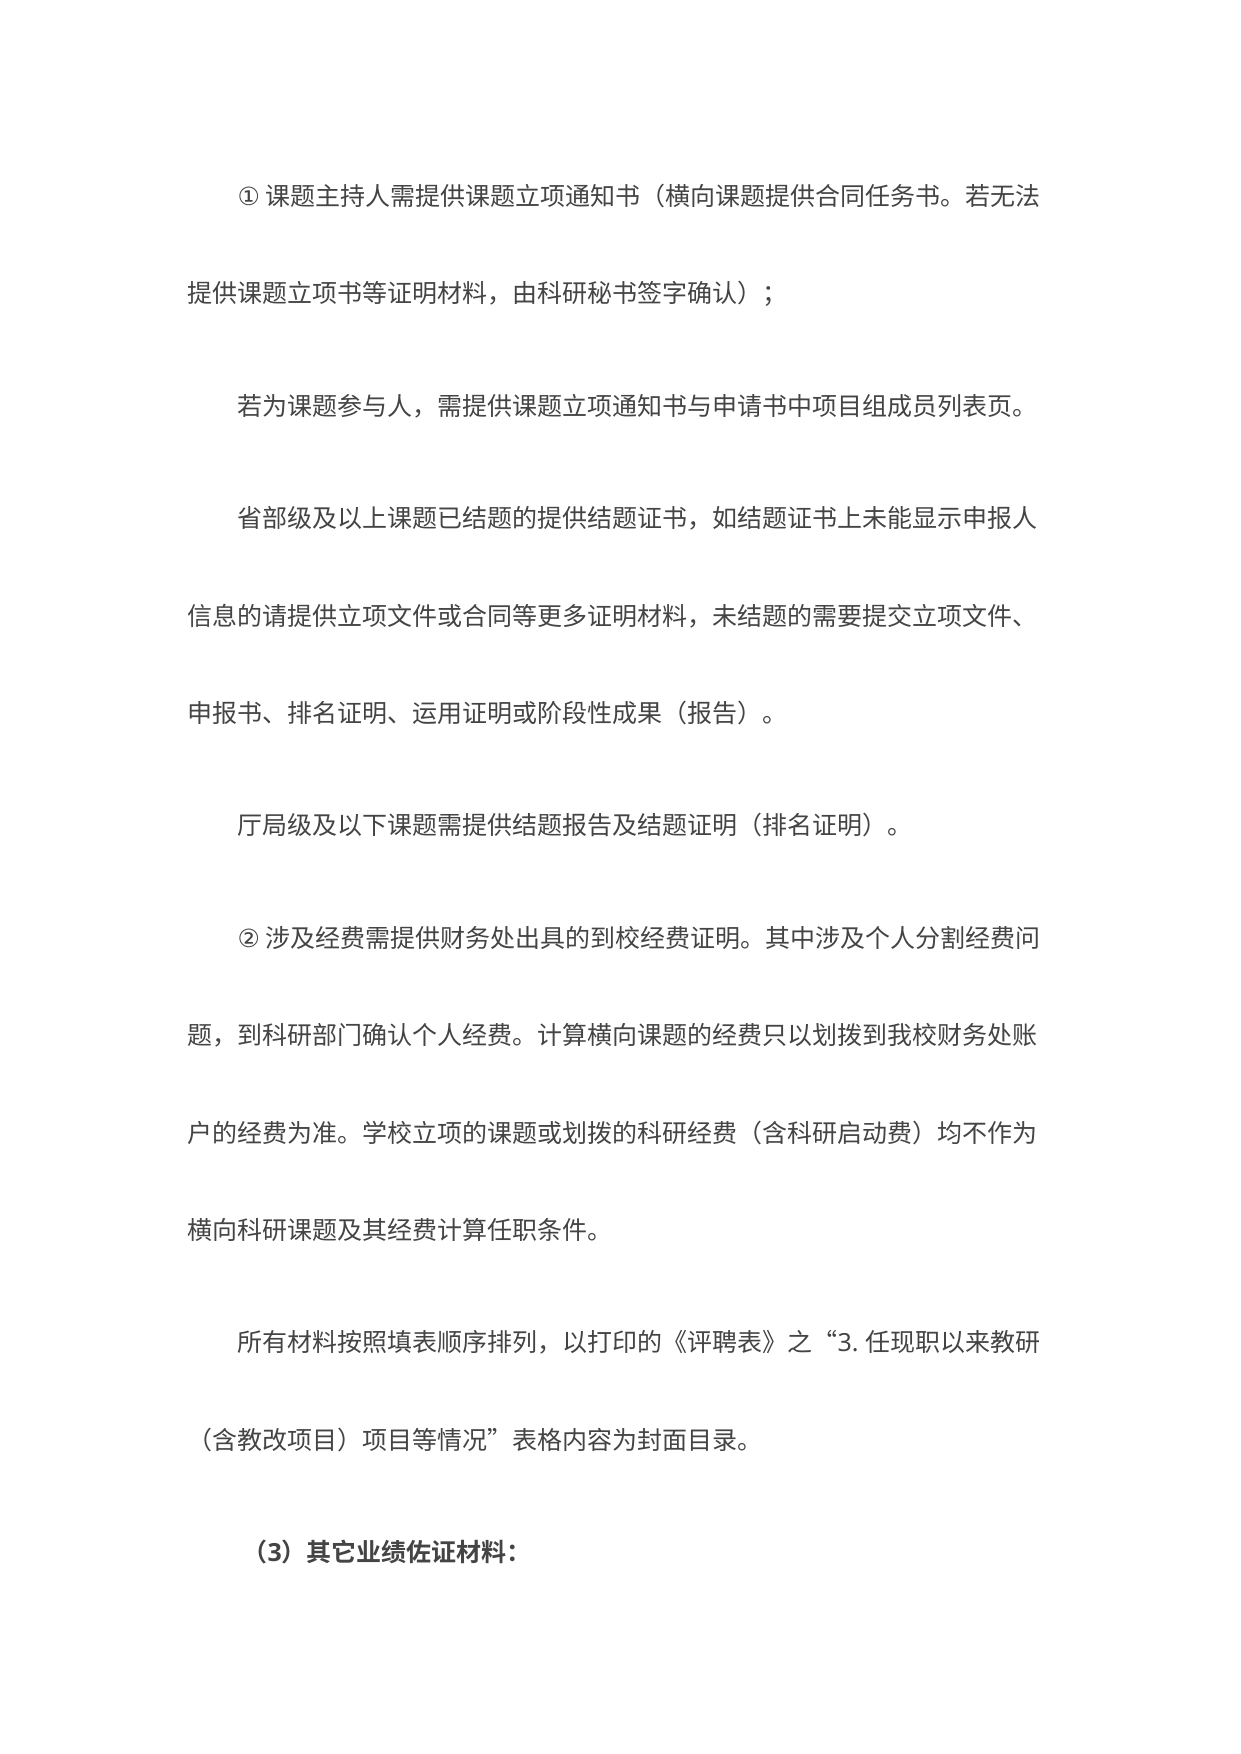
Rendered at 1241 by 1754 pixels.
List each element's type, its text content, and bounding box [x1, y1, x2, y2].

text 厅局级及以下课题需提供结题报告及结题证明（排名证明）。 [187, 791, 1053, 856]
text ②涉及经费需提供财务处出具的到校经费证明。其中涉及个人分割经费问题，到科研部门确认个人经费。计算横向课题的经费只以划拨到我校财务处账户的经费为准。学校立项的课题或划拨的科研经费（含科研启动费）均不作为横向科研课题及其经费计算任职条件。 [187, 904, 1053, 1261]
text （3）其它业绩佐证材料： [187, 1518, 1053, 1583]
text 省部级及以上课题已结题的提供结题证书，如结题证书上未能显示申报人信息的请提供立项文件或合同等更多证明材料，未结题的需要提交立项文件、申报书、排名证明、运用证明或阶段性成果（报告）。 [187, 484, 1053, 744]
text 若为课题参与人，需提供课题立项通知书与申请书中项目组成员列表页。 [187, 372, 1053, 437]
text ①课题主持人需提供课题立项通知书（横向课题提供合同任务书。若无法提供课题立项书等证明材料，由科研秘书签字确认）； [187, 162, 1053, 324]
text 所有材料按照填表顺序排列，以打印的《评聘表》之“3. 任现职以来教研（含教改项目）项目等情况”表格内容为封面目录。 [187, 1308, 1053, 1471]
